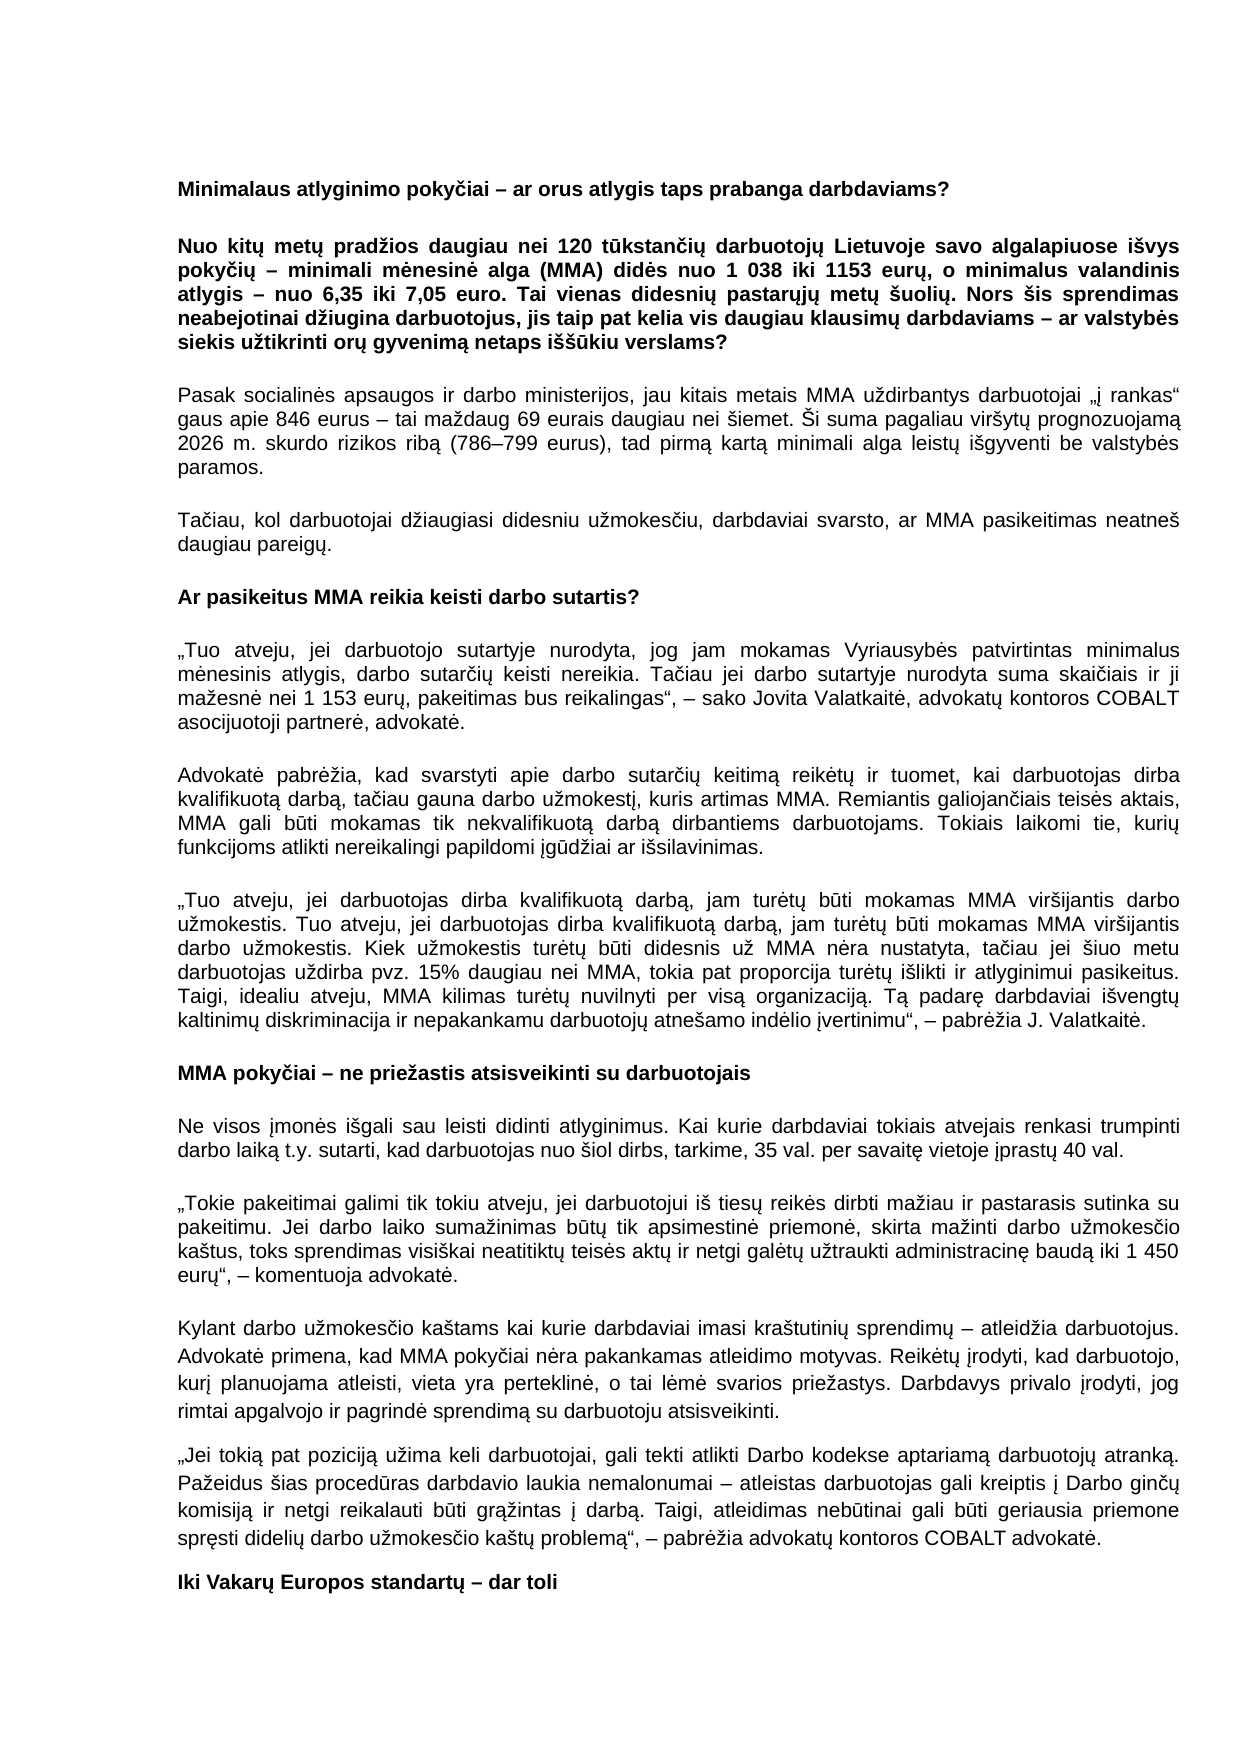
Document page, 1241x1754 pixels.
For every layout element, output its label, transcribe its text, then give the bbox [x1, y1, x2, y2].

text „Tuo atveju, jei darbuotojas dirba kvalifikuotą darbą, jam turėtų būti mokamas MMA viršijantis darbo užmokestis. Tuo atveju, jei darbuotojas dirba kvalifikuotą darbą, jam turėtų būti mokamas MMA viršijantis darbo užmokestis. Kiek užmokestis turėtų būti didesnis už MMA nėra nustatyta, tačiau jei šiuo metu darbuotojas uždirba pvz. 15% daugiau nei MMA, tokia pat proporcija turėtų išlikti ir atlyginimui pasikeitus. Taigi, idealiu atveju, MMA kilimas turėtų nuvilnyti per visą organizaciją. Tą padarę darbdaviai išvengtų kaltinimų diskriminacija ir nepakankamu darbuotojų atnešamo indėlio įvertinimu“, – pabrėžia J. Valatkaitė. [177, 888, 1181, 1032]
text Ne visos įmonės išgali sau leisti didinti atlyginimus. Kai kurie darbdaviai tokiais atvejais renkasi trumpinti darbo laiką t.y. sutarti, kad darbuotojas nuo šiol dirbs, tarkime, 35 val. per savaitę vietoje įprastų 40 val. [177, 1114, 1181, 1162]
text Ar pasikeitus MMA reikia keisti darbo sutartis? [177, 585, 1181, 609]
text Minimalaus atlyginimo pokyčiai – ar orus atlygis taps prabanga darbdaviams? [177, 177, 1181, 201]
text Nuo kitų metų pradžios daugiau nei 120 tūkstančių darbuotojų Lietuvoje savo algalapiuose išvys pokyčių – minimali mėnesinė alga (MMA) didės nuo 1 038 iki 1153 eurų, o minimalus valandinis atlygis – nuo 6,35 iki 7,05 euro. Tai vienas didesnių pastarųjų metų šuolių. Nors šis sprendimas neabejotinai džiugina darbuotojus, jis taip pat kelia vis daugiau klausimų darbdaviams – ar valstybės siekis užtikrinti orų gyvenimą netaps iššūkiu verslams? [177, 234, 1181, 354]
text „Tokie pakeitimai galimi tik tokiu atveju, jei darbuotojui iš tiesų reikės dirbti mažiau ir pastarasis sutinka su pakeitimu. Jei darbo laiko sumažinimas būtų tik apsimestinė priemonė, skirta mažinti darbo užmokesčio kaštus, toks sprendimas visiškai neatitiktų teisės aktų ir netgi galėtų užtraukti administracinę baudą iki 1 450 eurų“, – komentuoja advokatė. [177, 1191, 1181, 1287]
text Iki Vakarų Europos standartų – dar toli [177, 1569, 1181, 1593]
text Tačiau, kol darbuotojai džiaugiasi didesniu užmokesčiu, darbdaviai svarsto, ar MMA pasikeitimas neatneš daugiau pareigų. [177, 508, 1181, 556]
text Pasak socialinės apsaugos ir darbo ministerijos, jau kitais metais MMA uždirbantys darbuotojai „į rankas“ gaus apie 846 eurus – tai maždaug 69 eurais daugiau nei šiemet. Ši suma pagaliau viršytų prognozuojamą 2026 m. skurdo rizikos ribą (786–799 eurus), tad pirmą kartą minimali alga leistų išgyventi be valstybės paramos. [177, 383, 1181, 479]
text MMA pokyčiai – ne priežastis atsisveikinti su darbuotojais [177, 1061, 1181, 1085]
text „Jei tokią pat poziciją užima keli darbuotojai, gali tekti atlikti Darbo kodekse aptariamą darbuotojų atranką. Pažeidus šias procedūras darbdavio laukia nemalonumai – atleistas darbuotojas gali kreiptis į Darbo ginčų komisiją ir netgi reikalauti būti grąžintas į darbą. Taigi, atleidimas nebūtinai gali būti geriausia priemone spręsti didelių darbo užmokesčio kaštų problemą“, – pabrėžia advokatų kontoros COBALT advokatė. [177, 1443, 1181, 1549]
text „Tuo atveju, jei darbuotojo sutartyje nurodyta, jog jam mokamas Vyriausybės patvirtintas minimalus mėnesinis atlygis, darbo sutarčių keisti nereikia. Tačiau jei darbo sutartyje nurodyta suma skaičiais ir ji mažesnė nei 1 153 eurų, pakeitimas bus reikalingas“, – sako Jovita Valatkaitė, advokatų kontoros COBALT asocijuotoji partnerė, advokatė. [177, 638, 1181, 734]
text Advokatė pabrėžia, kad svarstyti apie darbo sutarčių keitimą reikėtų ir tuomet, kai darbuotojas dirba kvalifikuotą darbą, tačiau gauna darbo užmokestį, kuris artimas MMA. Remiantis galiojančiais teisės aktais, MMA gali būti mokamas tik nekvalifikuotą darbą dirbantiems darbuotojams. Tokiais laikomi tie, kurių funkcijoms atlikti nereikalingi papildomi įgūdžiai ar išsilavinimas. [177, 763, 1181, 859]
text Kylant darbo užmokesčio kaštams kai kurie darbdaviai imasi kraštutinių sprendimų – atleidžia darbuotojus. Advokatė primena, kad MMA pokyčiai nėra pakankamas atleidimo motyvas. Reikėtų įrodyti, kad darbuotojo, kurį planuojama atleisti, vieta yra perteklinė, o tai lėmė svarios priežastys. Darbdavys privalo įrodyti, jog rimtai apgalvojo ir pagrindė sprendimą su darbuotoju atsisveikinti. [177, 1316, 1181, 1423]
